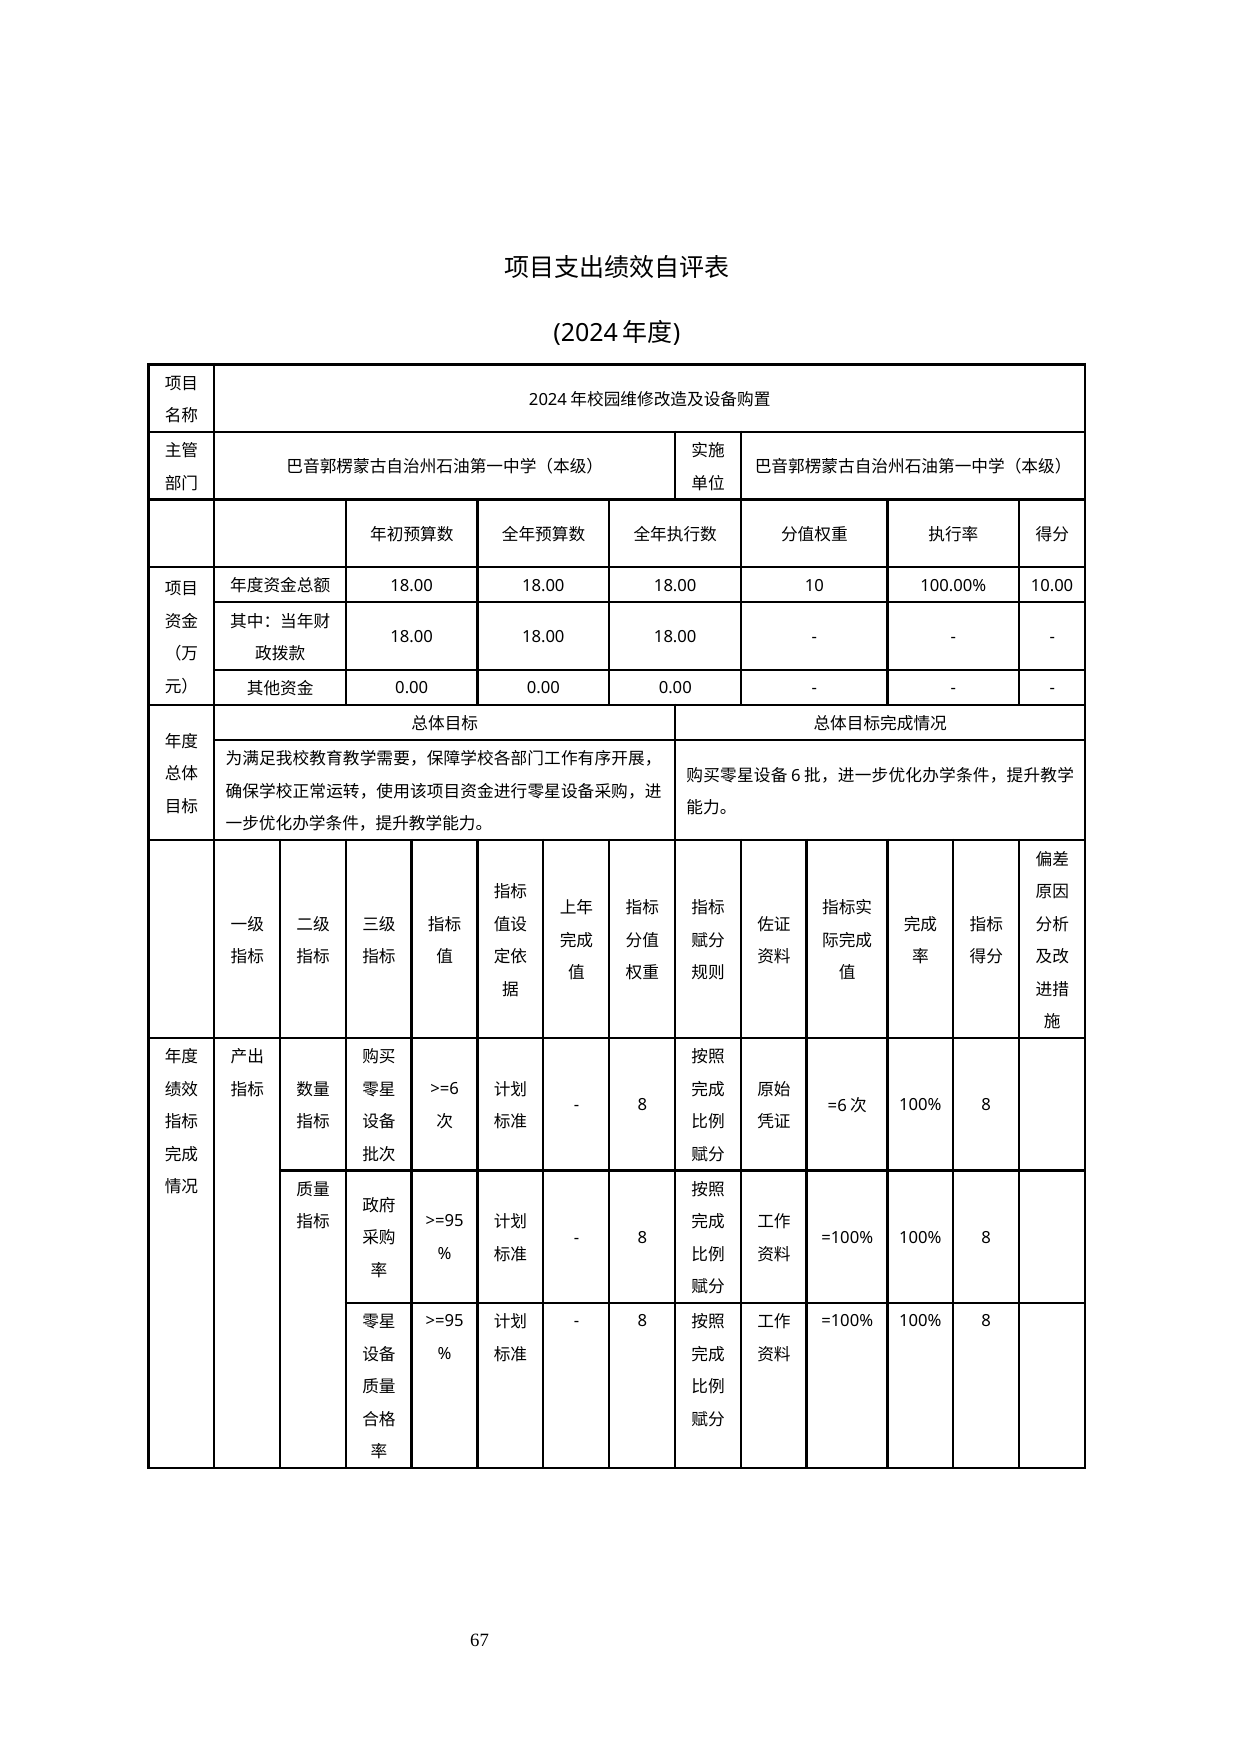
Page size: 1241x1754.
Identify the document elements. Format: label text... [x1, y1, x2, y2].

table_cell 项目资金 （万元） [150, 568, 213, 703]
table_cell 质量指标 [281, 1172, 345, 1467]
table_cell 8 [954, 1172, 1018, 1302]
table_cell 原始凭证 [742, 1039, 805, 1169]
table_cell >=95% [413, 1304, 476, 1467]
table_cell 8 [610, 1172, 674, 1302]
table_cell 全年执行数 [610, 501, 740, 566]
table_cell 18.00 [610, 568, 740, 601]
table_cell 0.00 [610, 671, 740, 703]
table_cell 10 [742, 568, 886, 601]
table_cell - [1020, 671, 1084, 703]
table_cell 工作资料 [742, 1172, 805, 1302]
table_cell 18.00 [610, 603, 740, 668]
table_cell 得分 [1020, 501, 1084, 566]
table_cell =6次 [808, 1039, 886, 1169]
table_header 项目支出绩效自评表 [148, 233, 1085, 298]
table_cell >=95% [413, 1172, 476, 1302]
table_cell 100.00% [889, 568, 1018, 601]
table_cell 工作资料 [742, 1304, 805, 1467]
table_cell - [544, 1172, 608, 1302]
table_cell 巴音郭楞蒙古自治州石油第一中学（本级） [742, 433, 1084, 498]
table_cell 主管部门 [150, 433, 213, 498]
table_cell 18.00 [347, 603, 476, 668]
table_cell 指标值 [413, 841, 476, 1036]
table_cell 为满足我校教育教学需要，保障学校各部门工作有序开展，确保学校正常运转，使用该项目资金进行零星设备采购，进一步优化办学条件，提升教学能力。 [215, 741, 674, 839]
table_cell 年度总体目标 [150, 706, 213, 839]
table_cell [1020, 1304, 1084, 1467]
table_cell [1020, 1039, 1084, 1169]
table_cell 其他资金 [215, 671, 345, 703]
table_cell 项目名称 [150, 366, 213, 431]
table_cell 实施单位 [676, 433, 740, 498]
table_cell 100% [889, 1039, 952, 1169]
table_cell 三级指标 [347, 841, 410, 1036]
table_cell 执行率 [889, 501, 1018, 566]
table_cell 指标分值权重 [610, 841, 674, 1036]
table_cell 8 [610, 1039, 674, 1169]
table_cell - [1020, 603, 1084, 668]
table_cell 2024年校园维修改造及设备购置 [215, 366, 1084, 431]
table_cell 分值权重 [742, 501, 886, 566]
table_cell 计划标准 [479, 1304, 542, 1467]
table_cell 政府采购率 [347, 1172, 410, 1302]
table_cell 指标值设定依据 [479, 841, 542, 1036]
table_cell 按照完成比例赋分 [676, 1304, 740, 1467]
table_cell [1020, 1172, 1084, 1302]
table_cell =100% [808, 1172, 886, 1302]
table_cell 8 [610, 1304, 674, 1467]
table_cell 购买零星设备6批，进一步优化办学条件，提升教学能力。 [676, 741, 1084, 839]
table_cell 指标赋分规则 [676, 841, 740, 1036]
table_cell 年度资金总额 [215, 568, 345, 601]
table_cell 0.00 [347, 671, 476, 703]
table_cell [150, 841, 213, 1036]
table_cell 0.00 [479, 671, 608, 703]
table_cell 总体目标完成情况 [676, 706, 1084, 739]
table_cell - [889, 603, 1018, 668]
table_cell 一级指标 [215, 841, 279, 1036]
table_cell 按照完成比例赋分 [676, 1039, 740, 1169]
table_cell 产出指标 [215, 1039, 279, 1467]
table_cell 年度绩效指标完成情况 [150, 1039, 213, 1467]
table_cell (2024年度) [148, 298, 1085, 363]
table_cell 18.00 [479, 568, 608, 601]
table_cell 100% [889, 1172, 952, 1302]
table_cell 偏差原因分析及改进措施 [1020, 841, 1084, 1036]
table_cell 二级指标 [281, 841, 345, 1036]
table_cell 全年预算数 [479, 501, 608, 566]
table_cell 年初预算数 [347, 501, 476, 566]
table_cell 8 [954, 1039, 1018, 1169]
table_cell 佐证资料 [742, 841, 805, 1036]
table_cell 计划标准 [479, 1172, 542, 1302]
table_cell [215, 501, 345, 566]
table_cell 按照完成比例赋分 [676, 1172, 740, 1302]
table_cell >=6次 [413, 1039, 476, 1169]
table_cell 数量指标 [281, 1039, 345, 1169]
table_cell [150, 501, 213, 566]
table_cell - [742, 603, 886, 668]
table_cell 18.00 [479, 603, 608, 668]
table_cell 上年完成值 [544, 841, 608, 1036]
table_cell 零星设备质量合格率 [347, 1304, 410, 1467]
table_cell 10.00 [1020, 568, 1084, 601]
table_cell - [742, 671, 886, 703]
table_cell 总体目标 [215, 706, 674, 739]
table_cell =100% [808, 1304, 886, 1467]
table_cell 购买零星设备批次 [347, 1039, 410, 1169]
table_cell 巴音郭楞蒙古自治州石油第一中学（本级） [215, 433, 674, 498]
table_cell 8 [954, 1304, 1018, 1467]
table_cell - [889, 671, 1018, 703]
table_cell 指标得分 [954, 841, 1018, 1036]
table_cell 18.00 [347, 568, 476, 601]
table_cell 100% [889, 1304, 952, 1467]
table_cell 完成率 [889, 841, 952, 1036]
table_cell - [544, 1304, 608, 1467]
table_cell - [544, 1039, 608, 1169]
table_cell 其中：当年财政拨款 [215, 603, 345, 668]
table_cell 指标实际完成值 [808, 841, 886, 1036]
table_cell 计划标准 [479, 1039, 542, 1169]
